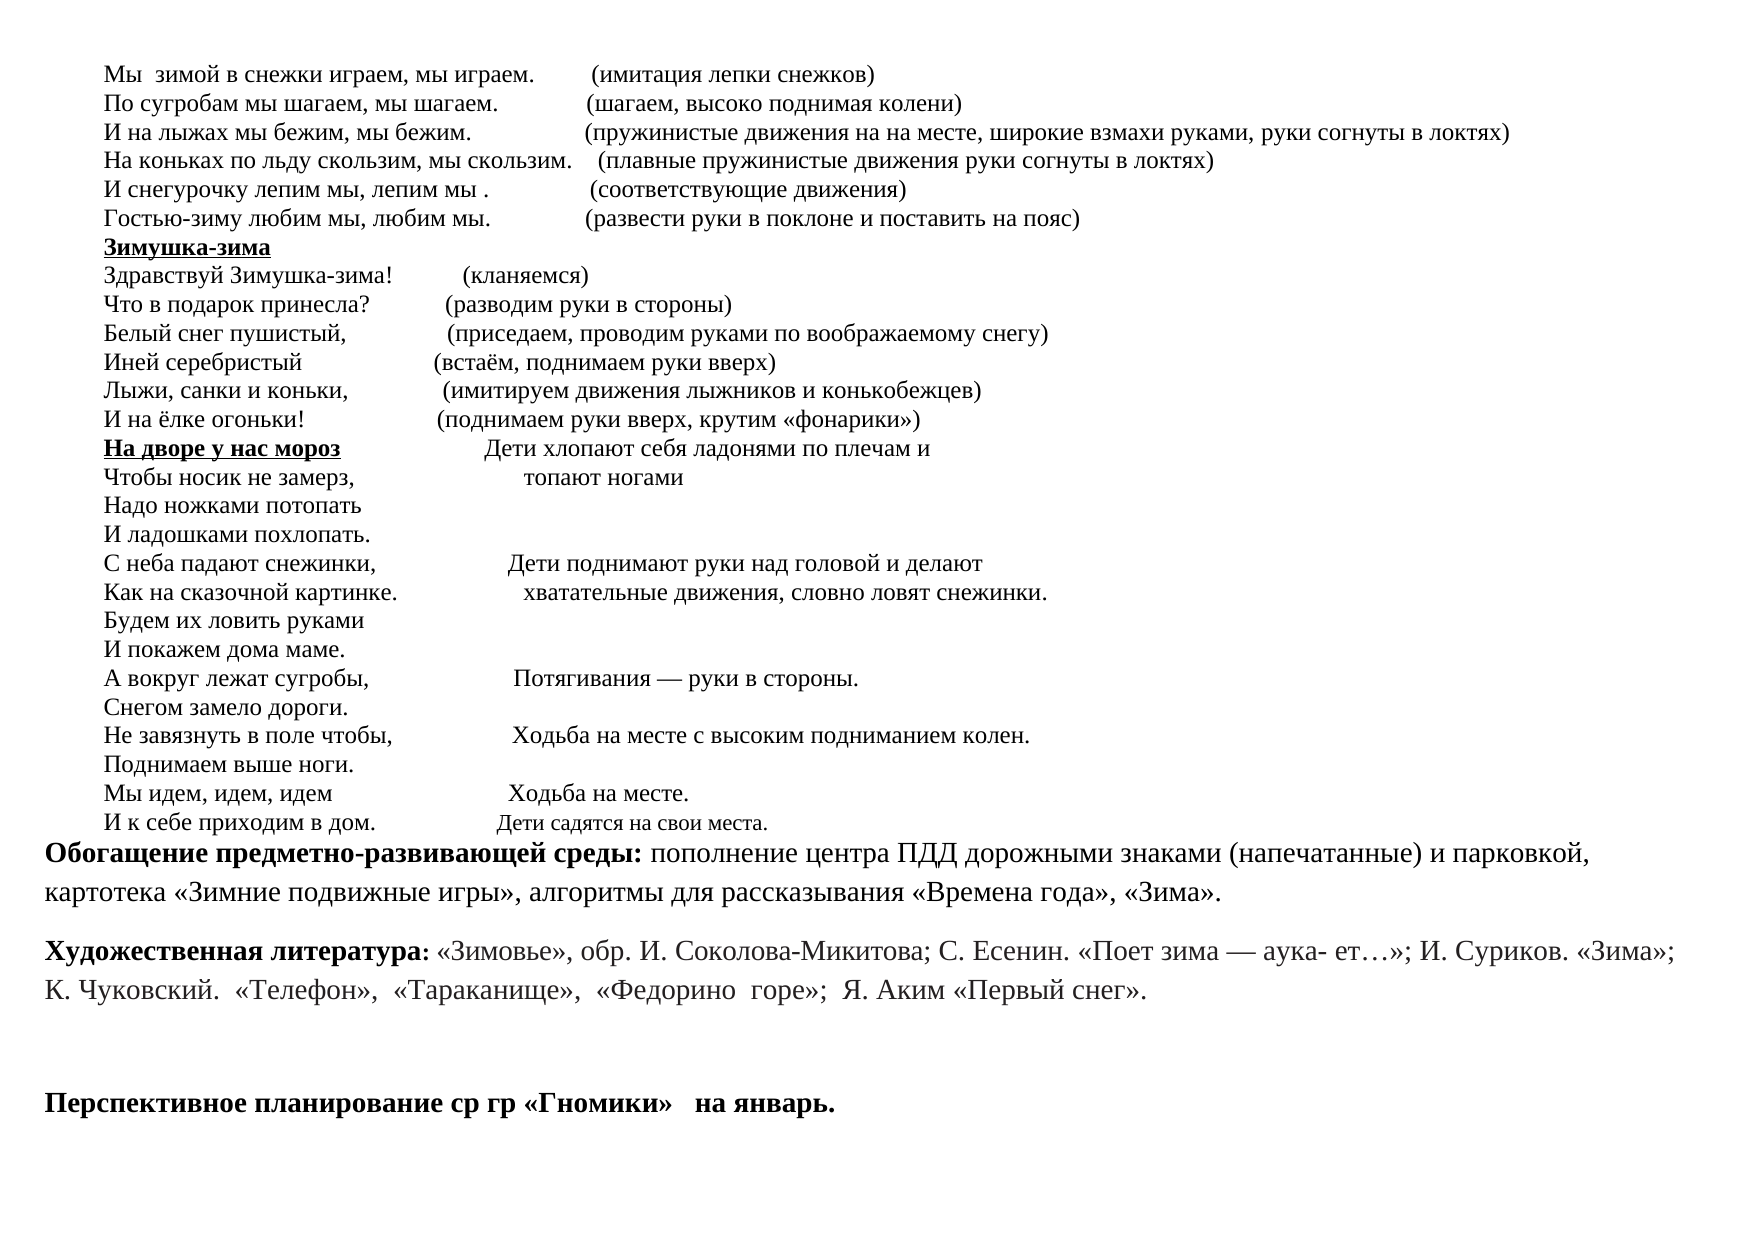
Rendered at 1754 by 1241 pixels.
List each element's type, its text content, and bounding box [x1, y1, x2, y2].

text На дворе у нас мороз Дети хлопают себя ладонями по плечам и Чтобы носик не замерз, топают ногами Надо ножками потопать И ладошками похлопать. С неба падают снежинки, Дети поднимают руки над головой и делают Как на сказочной картинке. хватательные движения, словно ловят снежинки. Будем их ловить руками И покажем дома маме. А вокруг лежат сугробы, Потягивания — руки в стороны. Снегом замело дороги. Не завязнуть в поле чтобы, Ходьба на месте с высоким подниманием колен. Поднимаем выше ноги. Мы идем, идем, идем Ходьба на месте. И к себе приходим в дом. Дети садятся на свои места. [103, 433, 1636, 835]
text Здравствуй Зимушка-зима! (кланяемся) Что в подарок принесла? (разводим руки в стороны) Белый снег пушистый, (приседаем, проводим руками по воображаемому снегу) Иней серебристый (встаём, поднимаем руки вверх) Лыжи, санки и коньки, (имитируем движения лыжников и конькобежцев) И на ёлке огоньки! (поднимаем руки вверх, крутим «фонарики») [103, 260, 1636, 433]
text Зимушка-зима [103, 232, 1636, 260]
text Мы зимой в снежки играем, мы играем. (имитация лепки снежков) По сугробам мы шагаем, мы шагаем. (шагаем, высоко поднимая колени) И на лыжах мы бежим, мы бежим. (пружинистые движения на на месте, широкие взмахи руками, руки согнуты в локтях) На коньках по льду скользим, мы скользим. (плавные пружинистые движения руки согнуты в локтях) И снегурочку лепим мы, лепим мы . (соответствующие движения) Гостью-зиму любим мы, любим мы. (развести руки в поклоне и поставить на пояс) [103, 59, 1636, 232]
text Художественная литература: «Зимовье», обр. И. Соколова-Микитова; С. Есенин. «Поет зима — аука- ет…»; И. Суриков. «Зима»; К. Чуковский. «Телефон», «Тараканище», «Федорино горе»; Я. Аким «Первый снег». [44, 933, 1698, 1005]
text Обогащение предметно-развивающей среды: пополнение центра ПДД дорожными знаками (напечатанные) и парковкой, картотека «Зимние подвижные игры», алгоритмы для рассказывания «Времена года», «Зима». [44, 835, 1698, 907]
text Перспективное планирование ср гр «Гномики» на январь. [44, 1086, 1698, 1119]
